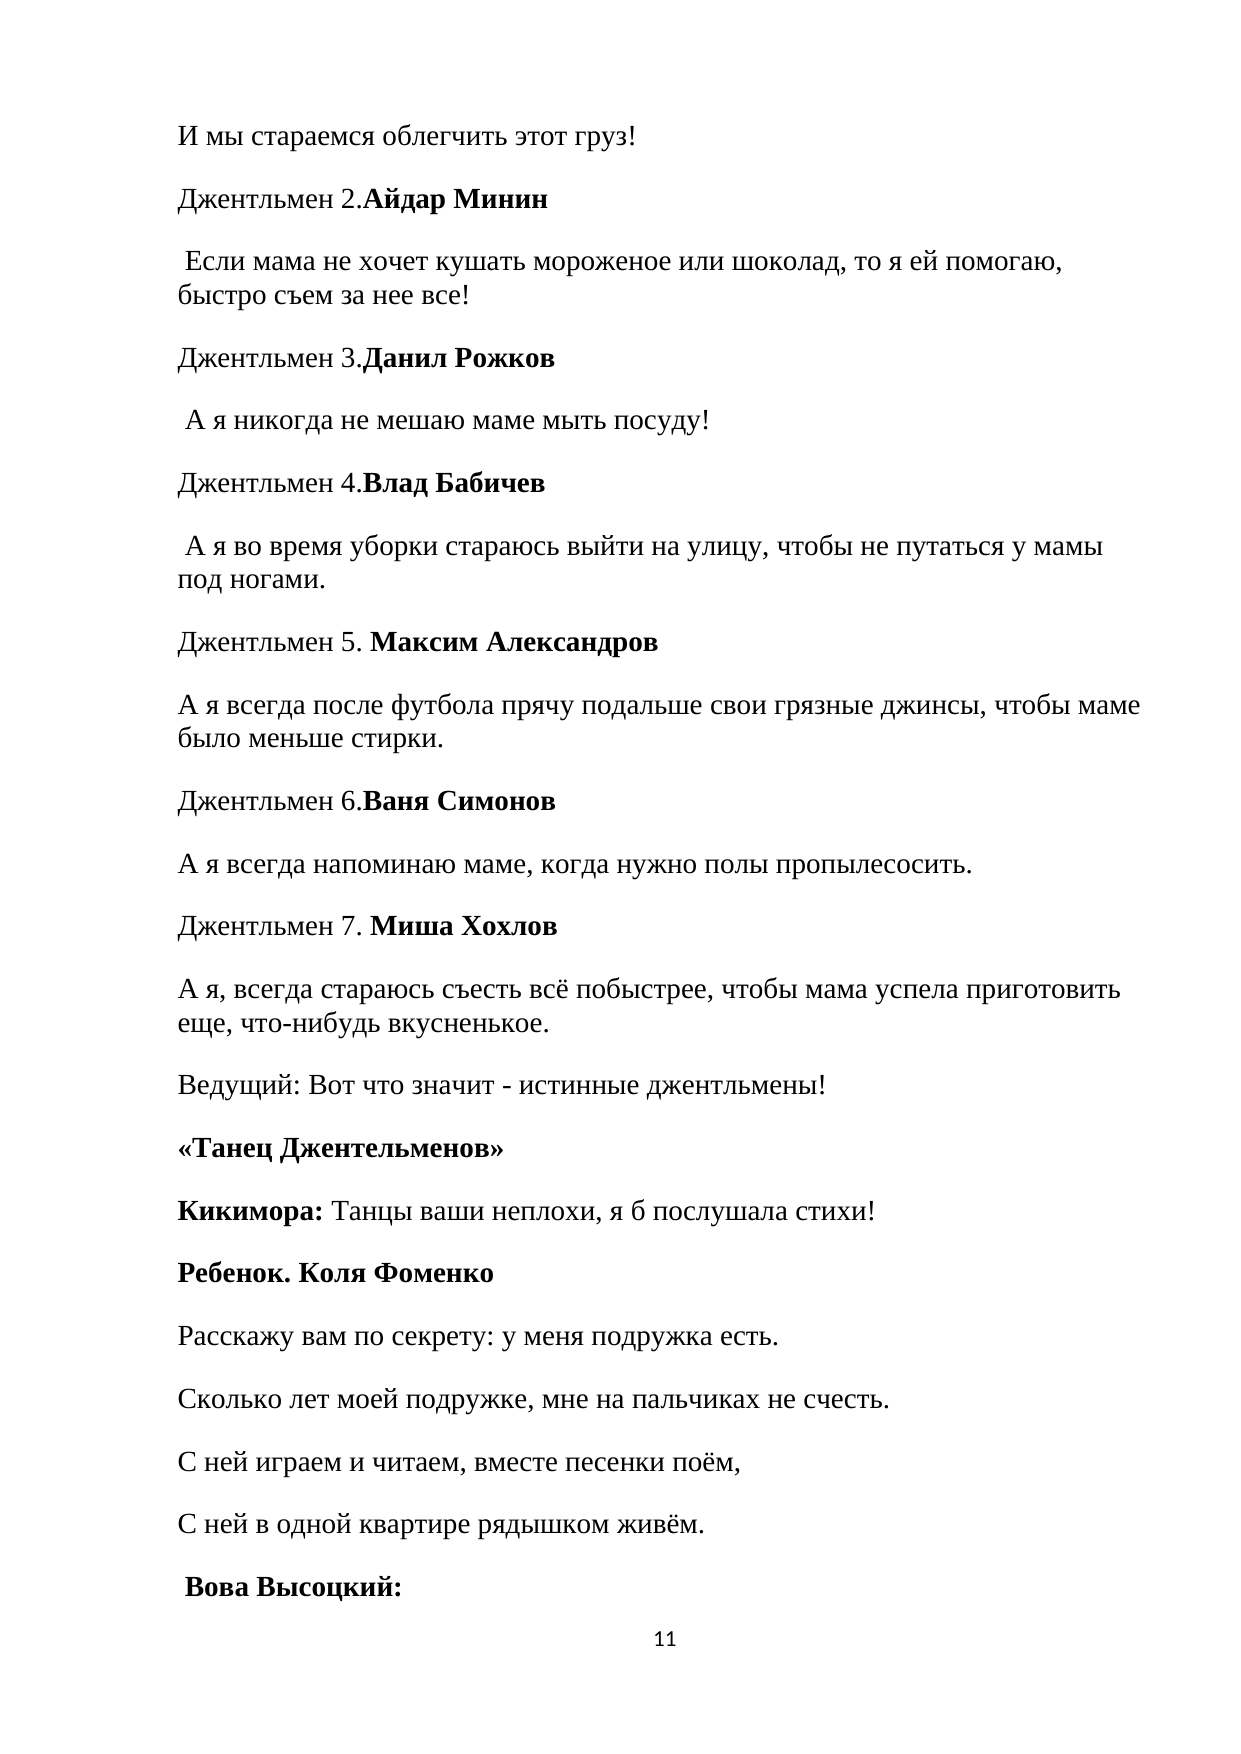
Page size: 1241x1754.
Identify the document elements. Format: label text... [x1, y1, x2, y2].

text Джентльмен 5. Максим Александров [177, 624, 1152, 658]
text Ребенок. Коля Фоменко [177, 1256, 1152, 1289]
text Джентльмен 7. Миша Хохлов [177, 908, 1152, 942]
text А я никогда не мешаю маме мыть посуду! [177, 402, 1152, 436]
text Сколько лет моей подружке, мне на пальчиках не счесть. [177, 1381, 1152, 1414]
text Кикимора: Танцы ваши неплохи, я б послушала стихи! [177, 1193, 1152, 1226]
text С ней играем и читаем, вместе песенки поём, [177, 1444, 1152, 1477]
text Джентльмен 3.Данил Рожков [177, 340, 1152, 373]
text Джентльмен 4.Влад Бабичев [177, 465, 1152, 499]
text А я, всегда стараюсь съесть всё побыстрее, чтобы мама успела приготовить еще, что-нибудь вкусненькое. [177, 971, 1152, 1038]
text «Танец Джентельменов» [177, 1130, 1152, 1164]
text Если мама не хочет кушать мороженое или шоколад, то я ей помогаю, быстро съем за нее все! [177, 243, 1152, 311]
text А я всегда напоминаю маме, когда нужно полы пропылесосить. [177, 846, 1152, 879]
text Джентльмен 2.Айдар Минин [177, 181, 1152, 214]
text Джентльмен 6.Ваня Симонов [177, 783, 1152, 817]
text А я всегда после футбола прячу подальше свои грязные джинсы, чтобы маме было меньше стирки. [177, 687, 1152, 754]
text Вова Высоцкий: [177, 1569, 1152, 1603]
text Ведущий: Вот что значит - истинные джентльмены! [177, 1067, 1152, 1101]
text С ней в одной квартире рядышком живём. [177, 1506, 1152, 1540]
text И мы стараемся облегчить этот груз! [177, 118, 1152, 152]
text Расскажу вам по секрету: у меня подружка есть. [177, 1318, 1152, 1352]
text А я во время уборки стараюсь выйти на улицу, чтобы не путаться у мамы под ногами. [177, 528, 1152, 595]
